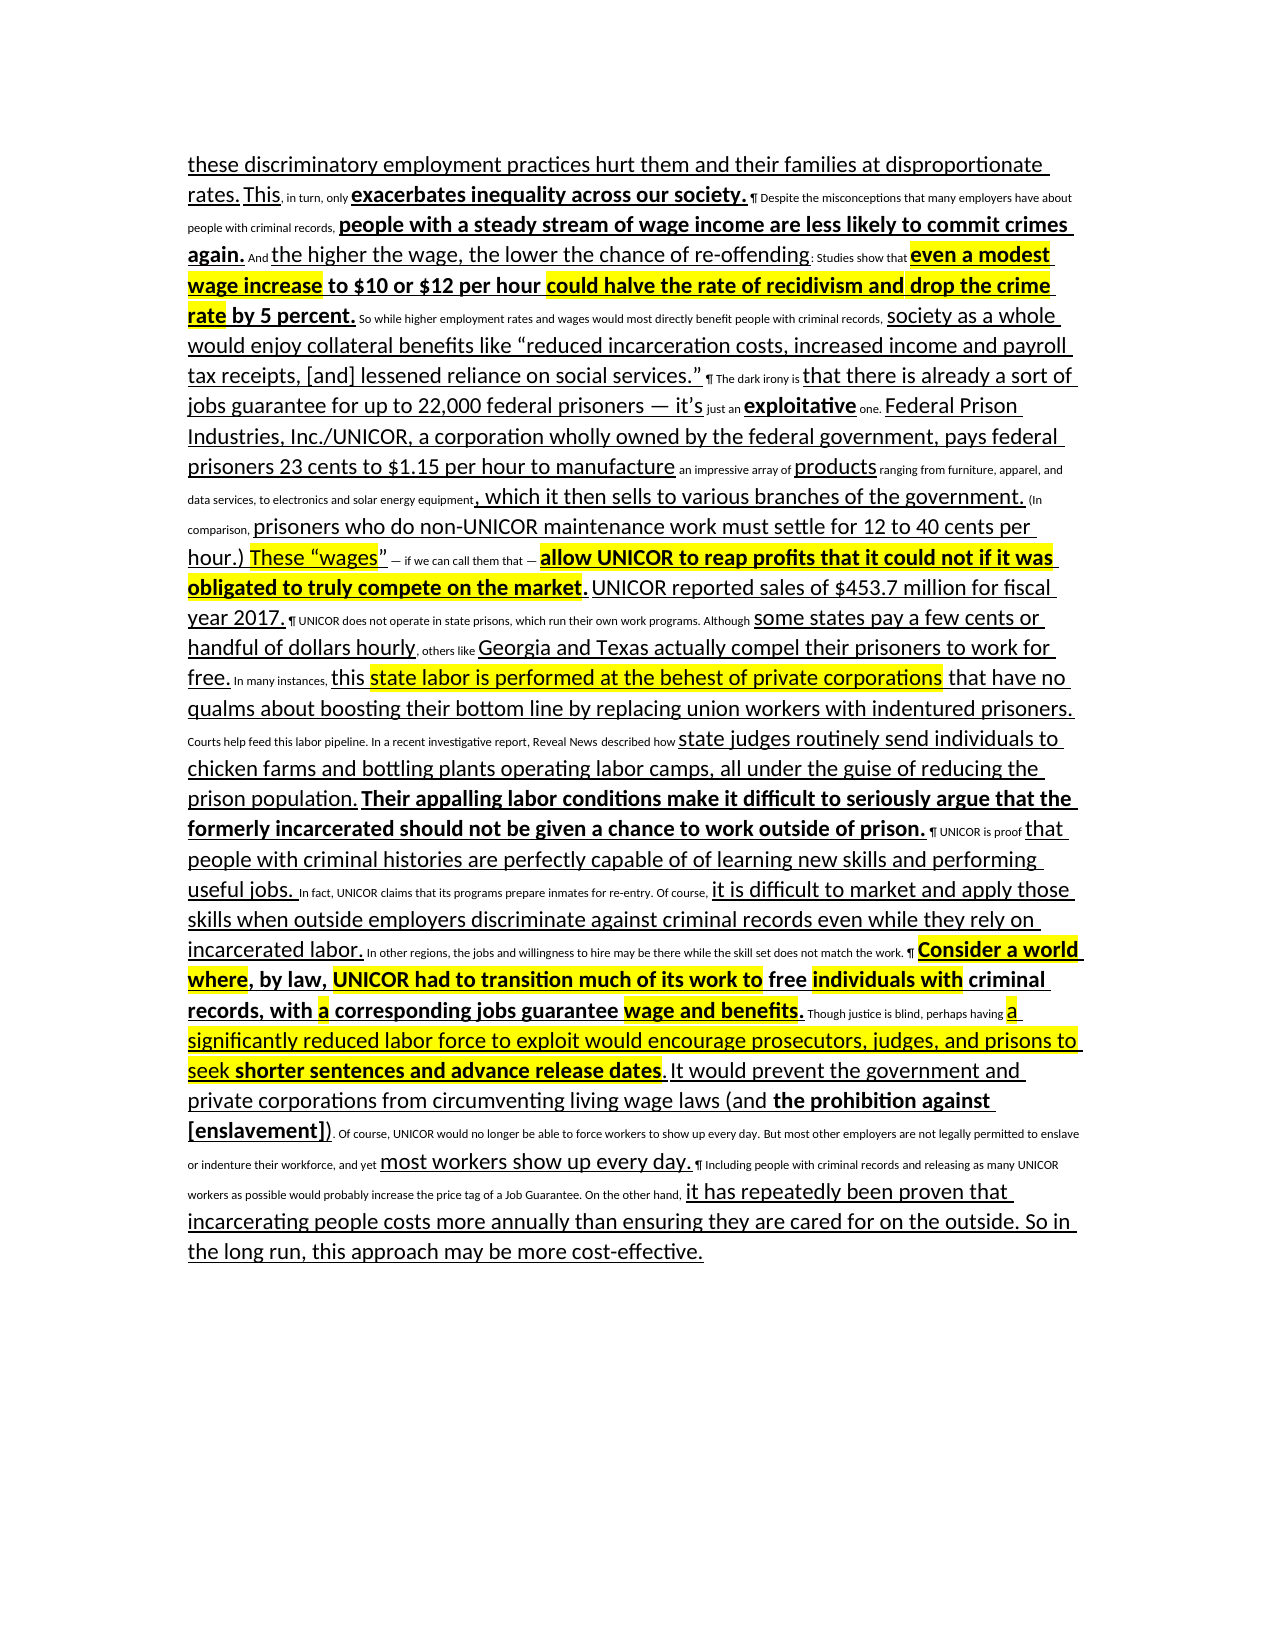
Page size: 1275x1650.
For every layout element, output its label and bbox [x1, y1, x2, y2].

text [187, 150, 1087, 1266]
